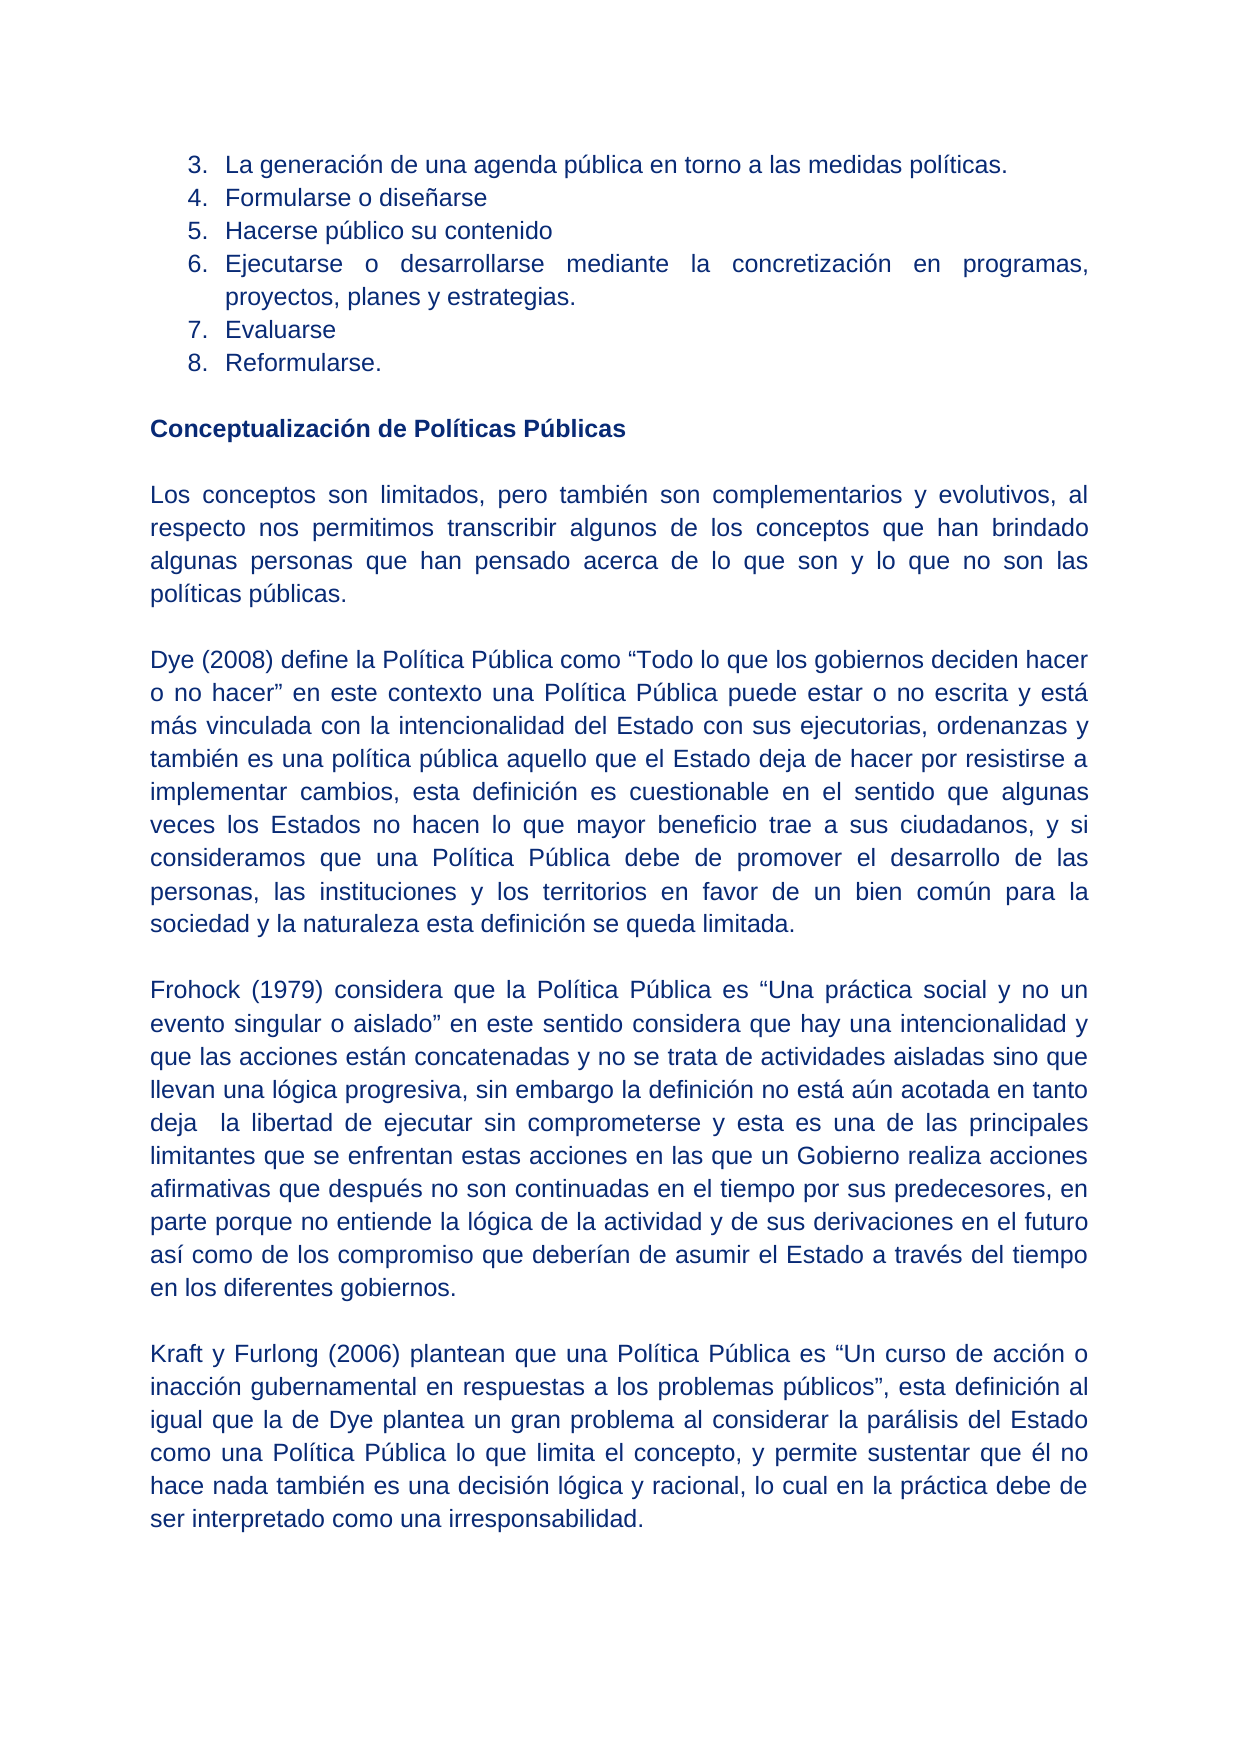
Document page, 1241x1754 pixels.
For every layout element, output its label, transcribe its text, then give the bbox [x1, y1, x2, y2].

list Hacerse público su contenido [187, 216, 1090, 245]
list Ejecutarse o desarrollarse mediante la concretización en programas, proyectos, planes y estrategias. [187, 249, 1090, 311]
list Evaluarse [187, 315, 1090, 344]
list La generación de una agenda pública en torno a las medidas políticas. [187, 150, 1090, 179]
text Dye (2008) define la Política Pública como “Todo lo que los gobiernos deciden hacer o no hacer” en este contexto una Política Pública puede estar o no escrita y está más vinculada con la intencionalidad del Estado con sus ejecutorias, ordenanzas y también es una política pública aquello que el Estado deja de hacer por resistirse a implementar cambios, esta definición es cuestionable en el sentido que algunas veces los Estados no hacen lo que mayor beneficio trae a sus ciudadanos, y si consideramos que una Política Pública debe de promover el desarrollo de las personas, las instituciones y los territorios en favor de un bien común para la sociedad y la naturaleza esta definición se queda limitada. [150, 645, 1090, 938]
text Frohock (1979) considera que la Política Pública es “Una práctica social y no un evento singular o aislado” en este sentido considera que hay una intencionalidad y que las acciones están concatenadas y no se trata de actividades aisladas sino que llevan una lógica progresiva, sin embargo la definición no está aún acotada en tanto deja la libertad de ejecutar sin comprometerse y esta es una de las principales limitantes que se enfrentan estas acciones en las que un Gobierno realiza acciones afirmativas que después no son continuadas en el tiempo por sus predecesores, en parte porque no entiende la lógica de la actividad y de sus derivaciones en el futuro así como de los compromiso que deberían de asumir el Estado a través del tiempo en los diferentes gobiernos. [150, 976, 1090, 1301]
list Reformularse. [187, 348, 1090, 377]
text Los conceptos son limitados, pero también son complementarios y evolutivos, al respecto nos permitimos transcribir algunos de los conceptos que han brindado algunas personas que han pensado acerca de lo que son y lo que no son las políticas públicas. [150, 480, 1090, 608]
text Kraft y Furlong (2006) plantean que una Política Pública es “Un curso de acción o inacción gubernamental en respuestas a los problemas públicos”, esta definición al igual que la de Dye plantea un gran problema al considerar la parálisis del Estado como una Política Pública lo que limita el concepto, y permite sustentar que él no hace nada también es una decisión lógica y racional, lo cual en la práctica debe de ser interpretado como una irresponsabilidad. [150, 1339, 1090, 1533]
text Conceptualización de Políticas Públicas [150, 414, 1090, 443]
list Formularse o diseñarse [187, 183, 1090, 212]
